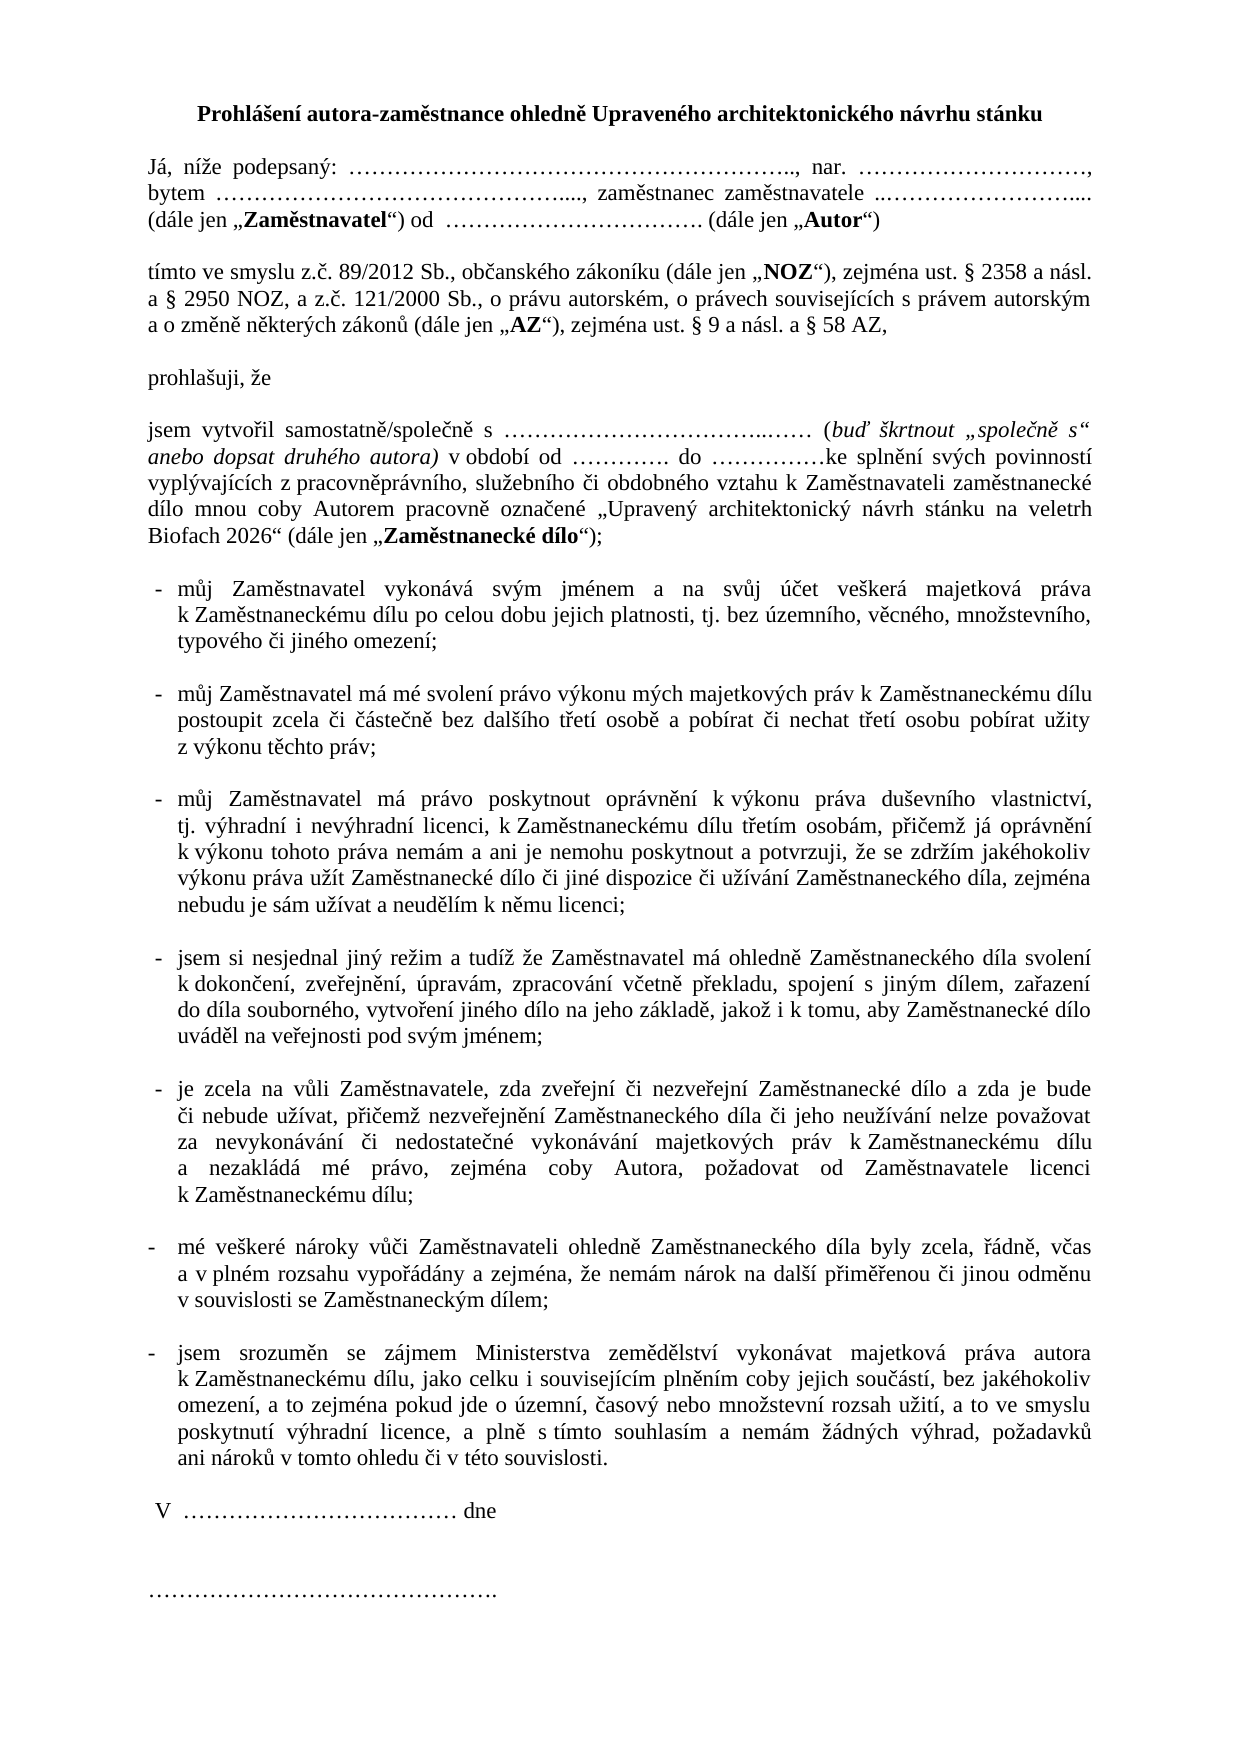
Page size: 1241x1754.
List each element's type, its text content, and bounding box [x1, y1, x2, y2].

list můj Zaměstnavatel má právo poskytnout oprávnění k výkonu práva duševního vlastnictví, tj. výhradní i nevýhradní licenci, k Zaměstnaneckému dílu třetím osobám, přičemž já oprávnění k výkonu tohoto práva nemám a ani je nemohu poskytnout a potvrzuji, že se zdržím jakéhokoliv výkonu práva užít Zaměstnanecké dílo či jiné dispozice či užívání Zaměstnaneckého díla, zejména nebudu je sám užívat a neudělím k němu licenci; [154, 785, 1093, 917]
list můj Zaměstnavatel má mé svolení právo výkonu mých majetkových práv k Zaměstnaneckému dílu postoupit zcela či částečně bez dalšího třetí osobě a pobírat či nechat třetí osobu pobírat užity z výkonu těchto práv; [154, 680, 1093, 759]
list mé veškeré nároky vůči Zaměstnavateli ohledně Zaměstnaneckého díla byly zcela, řádně, včas a v plném rozsahu vypořádány a zejména, že nemám nárok na další přiměřenou či jinou odměnu v souvislosti se Zaměstnaneckým dílem; [148, 1233, 1093, 1312]
text ………………………………………. [148, 1576, 1093, 1602]
list jsem srozuměn se zájmem Ministerstva zemědělství vykonávat majetková práva autora k Zaměstnaneckému dílu, jako celku i souvisejícím plněním coby jejich součástí, bez jakéhokoliv omezení, a to zejména pokud jde o územní, časový nebo množstevní rozsah užití, a to ve smyslu poskytnutí výhradní licence, a plně s tímto souhlasím a nemám žádných výhrad, požadavků ani nároků v tomto ohledu či v této souvislosti. [148, 1339, 1093, 1471]
list jsem si nesjednal jiný režim a tudíž že Zaměstnavatel má ohledně Zaměstnaneckého díla svolení k dokončení, zveřejnění, úpravám, zpracování včetně překladu, spojení s jiným dílem, zařazení do díla souborného, vytvoření jiného dílo na jeho základě, jakož i k tomu, aby Zaměstnanecké dílo uváděl na veřejnosti pod svým jménem; [154, 943, 1093, 1049]
text Já, níže podepsaný: ………………………………………………….., nar. …………………………, bytem ………………………………………...., zaměstnanec zaměstnavatele ..…………………….... (dále jen „Zaměstnavatel“) od ……………………………. (dále jen „Autor“) [148, 153, 1093, 232]
text V ……………………………… dne [154, 1497, 1093, 1523]
list je zcela na vůli Zaměstnavatele, zda zveřejní či nezveřejní Zaměstnanecké dílo a zda je bude či nebude užívat, přičemž nezveřejnění Zaměstnaneckého díla či jeho neužívání nelze považovat za nevykonávání či nedostatečné vykonávání majetkových práv k Zaměstnaneckému dílu a nezakládá mé právo, zejména coby Autora, požadovat od Zaměstnavatele licenci k Zaměstnaneckému dílu; [154, 1075, 1093, 1207]
list můj Zaměstnavatel vykonává svým jménem a na svůj účet veškerá majetková práva k Zaměstnaneckému dílu po celou dobu jejich platnosti, tj. bez územního, věcného, množstevního, typového či jiného omezení; [154, 574, 1093, 654]
text Prohlášení autora-zaměstnance ohledně Upraveného architektonického návrhu stánku [148, 100, 1093, 127]
text prohlašuji, že [148, 364, 1093, 390]
text jsem vytvořil samostatně/společně s ……………………………..…… (buď škrtnout „společně s“ anebo dopsat druhého autora) v období od …………. do ……………ke splnění svých povinností vyplývajících z pracovněprávního, služebního či obdobného vztahu k Zaměstnavateli zaměstnanecké dílo mnou coby Autorem pracovně označené „Upravený architektonický návrh stánku na veletrh Biofach 2026“ (dále jen „Zaměstnanecké dílo“); [148, 416, 1093, 548]
text tímto ve smyslu z.č. 89/2012 Sb., občanského zákoníku (dále jen „NOZ“), zejména ust. § 2358 a násl. a § 2950 NOZ, a z.č. 121/2000 Sb., o právu autorském, o právech souvisejících s právem autorským a o změně některých zákonů (dále jen „AZ“), zejména ust. § 9 a násl. a § 58 AZ, [148, 258, 1093, 337]
